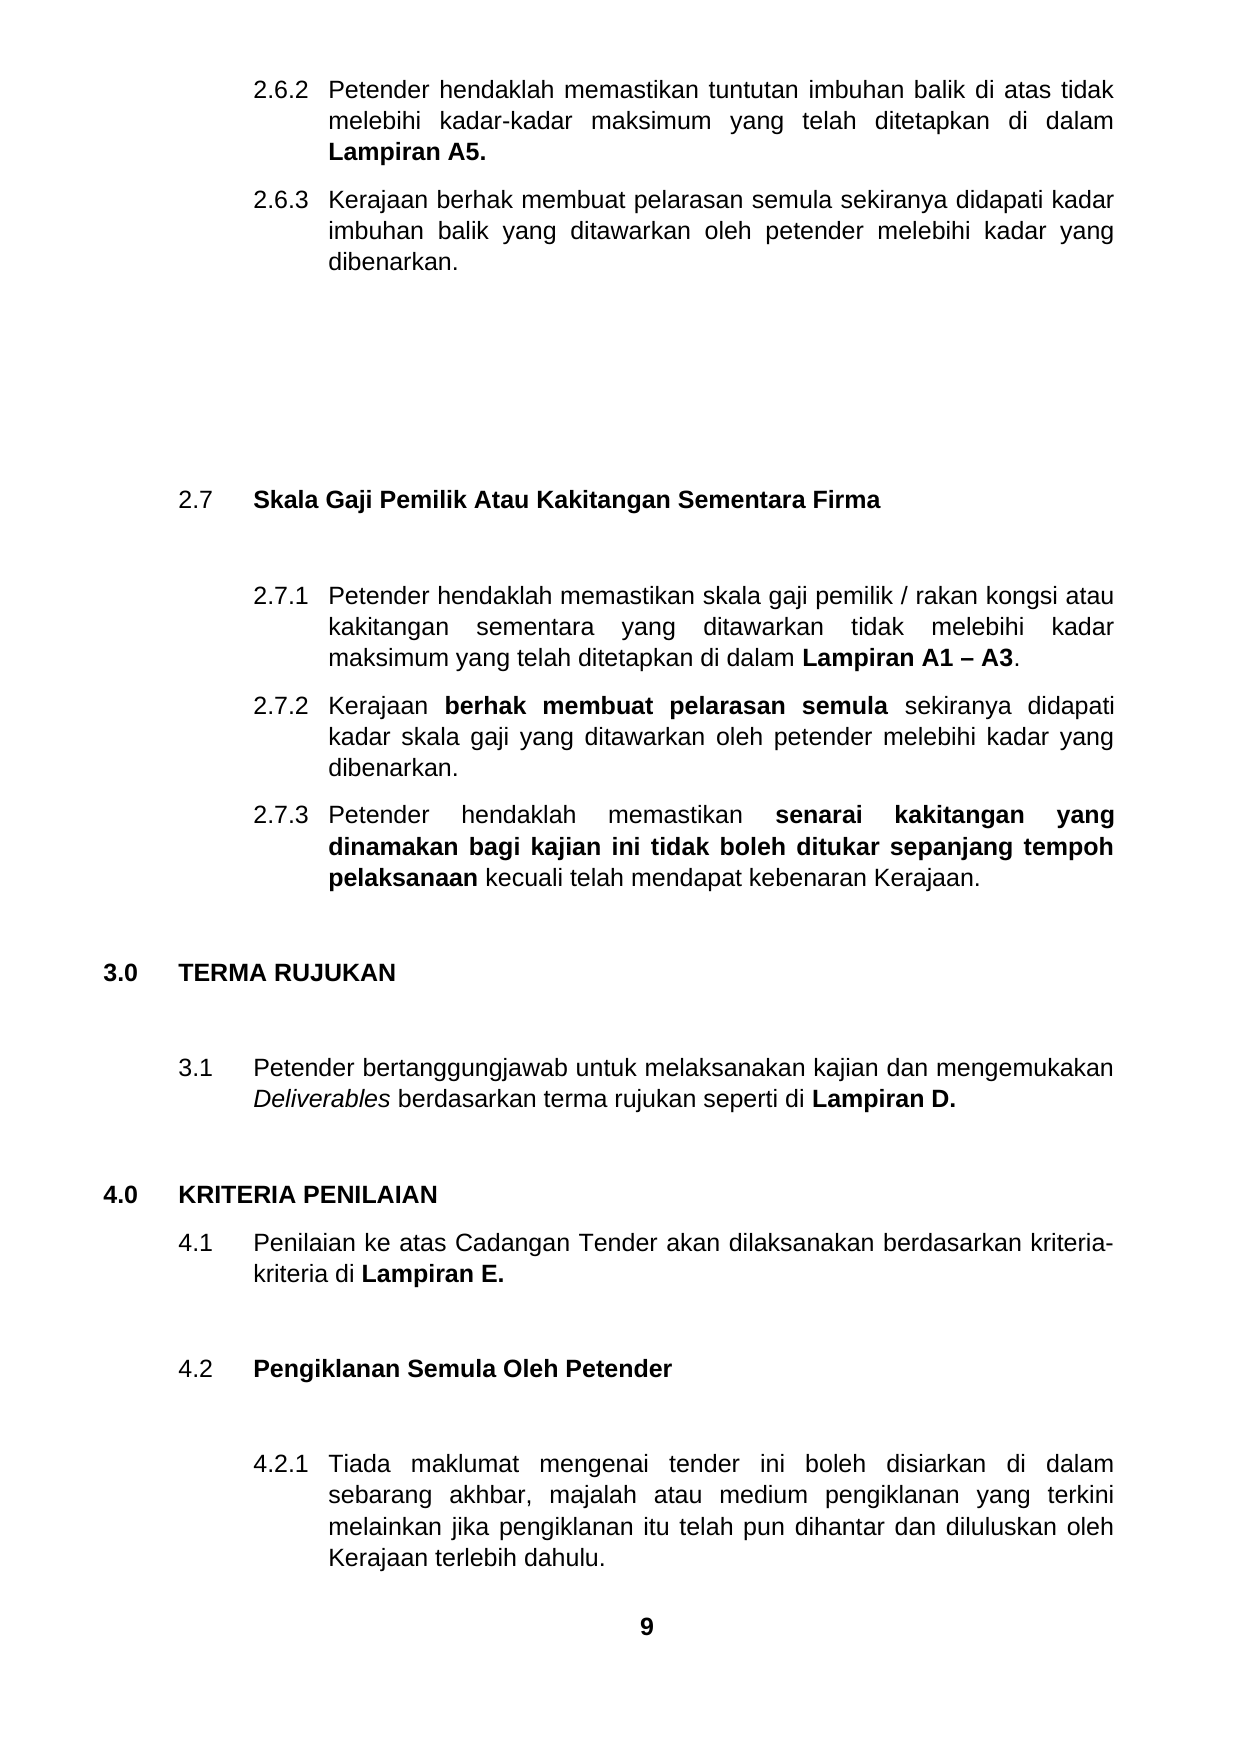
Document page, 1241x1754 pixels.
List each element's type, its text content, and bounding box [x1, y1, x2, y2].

list Petender hendaklah memastikan senarai kakitangan yang dinamakan bagi kajian ini tidak boleh ditukar sepanjang tempoh pelaksanaan kecuali telah mendapat kebenaran Kerajaan. [253, 800, 1115, 891]
list Kerajaan berhak membuat pelarasan semula sekiranya didapati kadar imbuhan balik yang ditawarkan oleh petender melebihi kadar yang dibenarkan. [253, 185, 1115, 276]
list Skala Gaji Pemilik Atau Kakitangan Sementara Firma [178, 485, 1115, 514]
list Pengiklanan Semula Oleh Petender [178, 1354, 1115, 1383]
list KRITERIA PENILAIAN [103, 1180, 1115, 1208]
list Penilaian ke atas Cadangan Tender akan dilaksanakan berdasarkan kriteria-kriteria di Lampiran E. [178, 1227, 1115, 1287]
list Petender bertanggungjawab untuk melaksanakan kajian dan mengemukakan Deliverables berdasarkan terma rujukan seperti di Lampiran D. [178, 1053, 1115, 1113]
list Tiada maklumat mengenai tender ini boleh disiarkan di dalam sebarang akhbar, majalah atau medium pengiklanan yang terkini melainkan jika pengiklanan itu telah pun dihantar dan diluluskan oleh Kerajaan terlebih dahulu. [253, 1449, 1115, 1571]
list Petender hendaklah memastikan skala gaji pemilik / rakan kongsi atau kakitangan sementara yang ditawarkan tidak melebihi kadar maksimum yang telah ditetapkan di dalam Lampiran A1 – A3. [253, 581, 1115, 672]
list Kerajaan berhak membuat pelarasan semula sekiranya didapati kadar skala gaji yang ditawarkan oleh petender melebihi kadar yang dibenarkan. [253, 691, 1115, 781]
list Petender hendaklah memastikan tuntutan imbuhan balik di atas tidak melebihi kadar-kadar maksimum yang telah ditetapkan di dalam Lampiran A5. [253, 75, 1115, 166]
list TERMA RUJUKAN [103, 958, 1115, 987]
